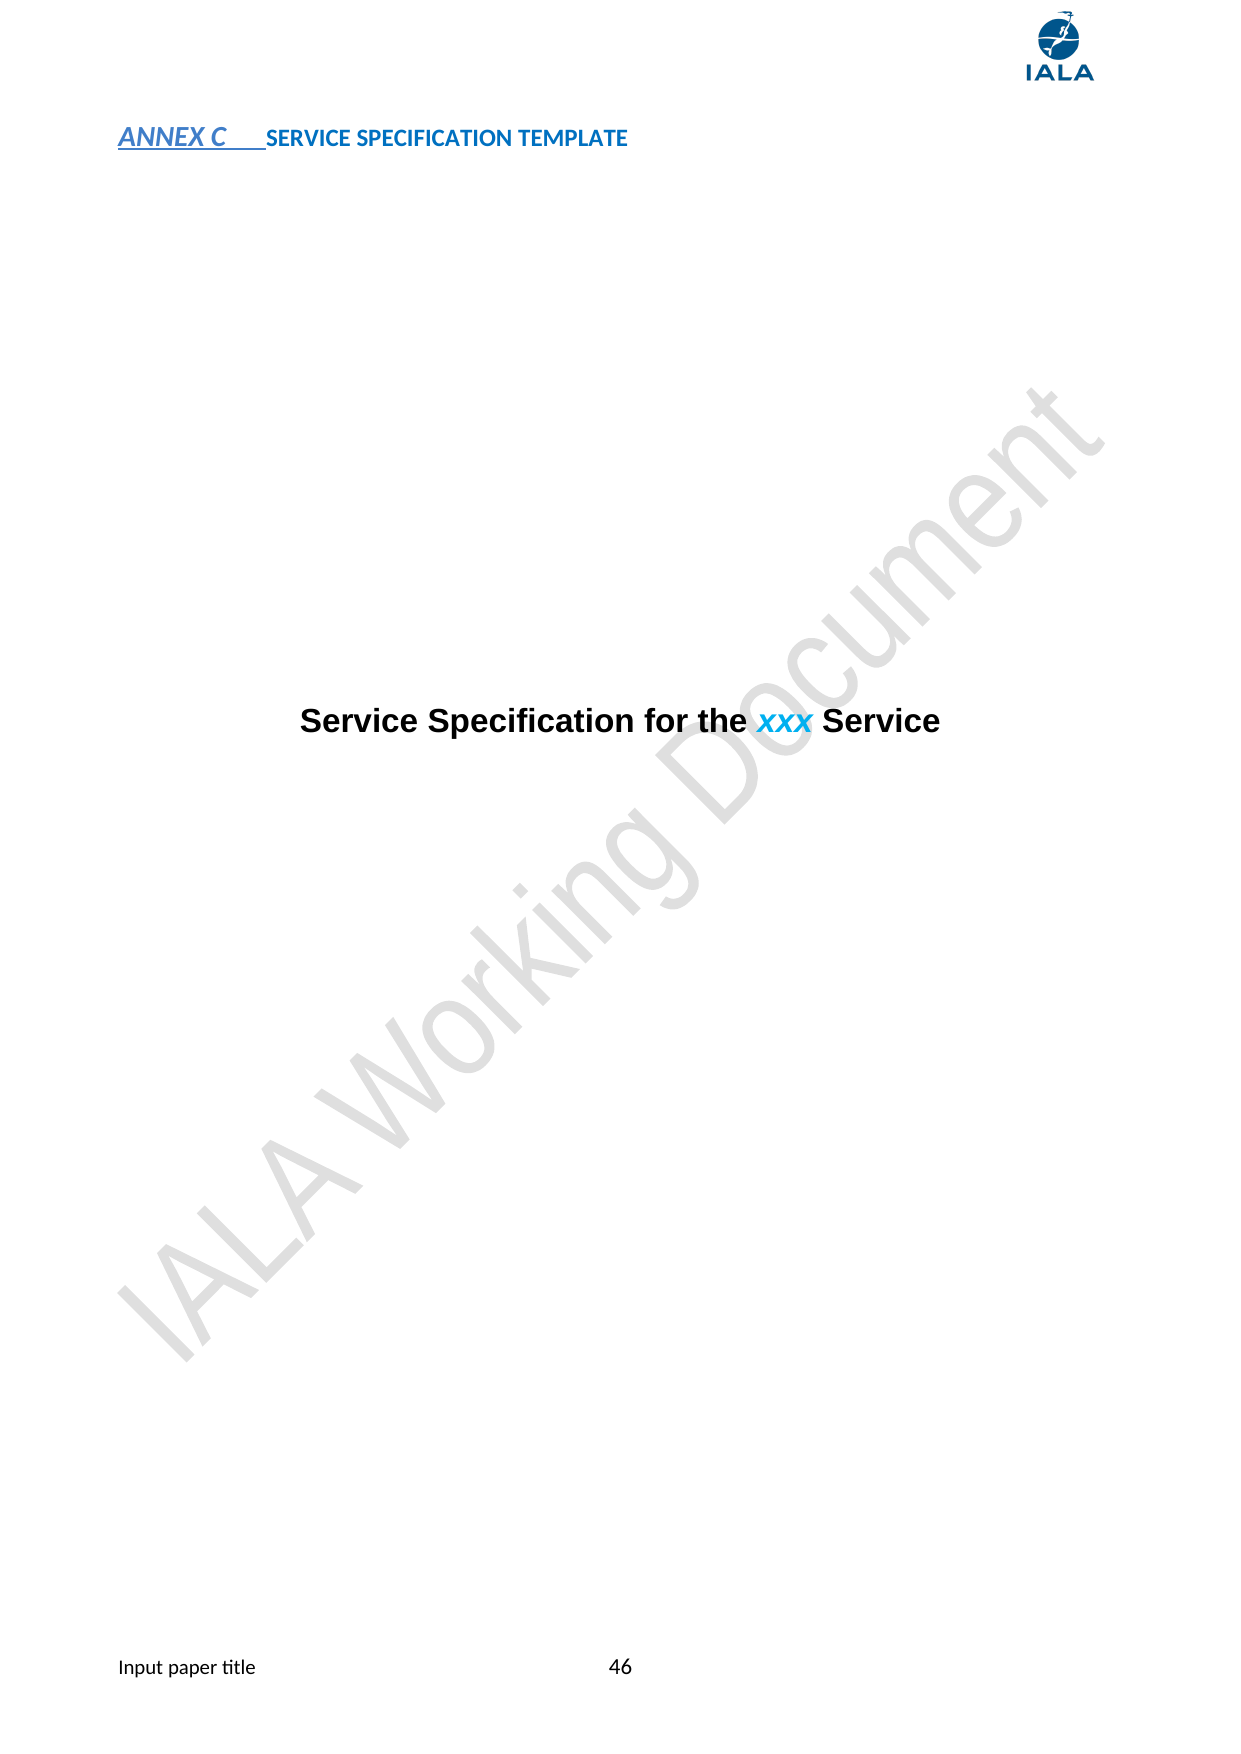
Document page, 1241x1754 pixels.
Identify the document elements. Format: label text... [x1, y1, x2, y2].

list SERVICE SPECIFICATION TEMPLATE [118, 118, 1122, 154]
text Service Specification for the xxx Service [118, 701, 1122, 739]
picture [1011, 3, 1106, 96]
